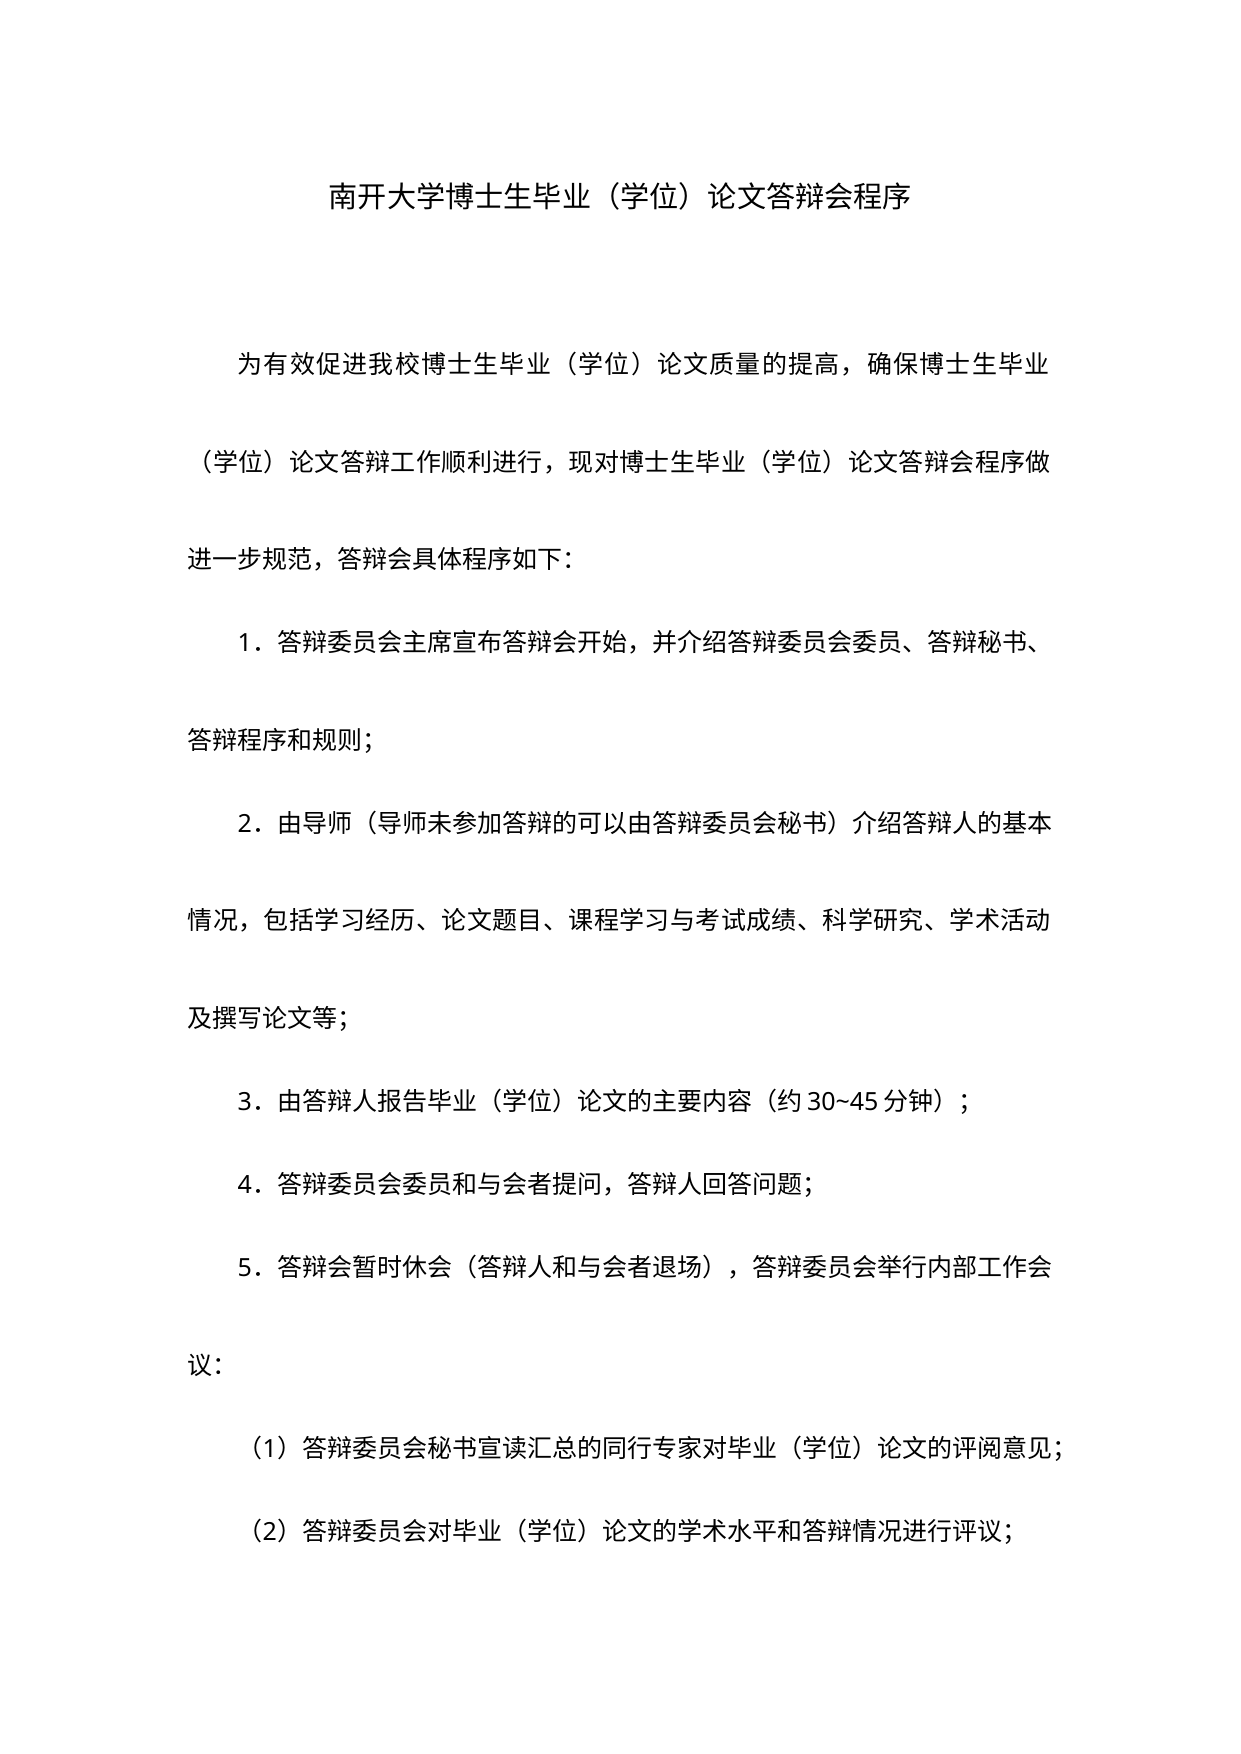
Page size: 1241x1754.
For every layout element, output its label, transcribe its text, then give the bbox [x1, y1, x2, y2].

list （2）答辩委员会对毕业（学位）论文的学术水平和答辩情况进行评议； [187, 1497, 1053, 1562]
list 5．答辩会暂时休会（答辩人和与会者退场），答辩委员会举行内部工作会议： [187, 1233, 1053, 1396]
text 南开大学博士生毕业（学位）论文答辩会程序 [187, 162, 1053, 227]
list 3．由答辩人报告毕业（学位）论文的主要内容（约30~45分钟）； [187, 1067, 1053, 1132]
list 2．由导师（导师未参加答辩的可以由答辩委员会秘书）介绍答辩人的基本情况，包括学习经历、论文题目、课程学习与考试成绩、科学研究、学术活动及撰写论文等； [187, 789, 1053, 1049]
text 为有效促进我校博士生毕业（学位）论文质量的提高，确保博士生毕业（学位）论文答辩工作顺利进行，现对博士生毕业（学位）论文答辩会程序做进一步规范，答辩会具体程序如下： [187, 330, 1053, 590]
list 1．答辩委员会主席宣布答辩会开始，并介绍答辩委员会委员、答辩秘书、答辩程序和规则； [187, 608, 1053, 771]
list （1）答辩委员会秘书宣读汇总的同行专家对毕业（学位）论文的评阅意见； [187, 1414, 1053, 1479]
list 4．答辩委员会委员和与会者提问，答辩人回答问题； [187, 1150, 1053, 1215]
